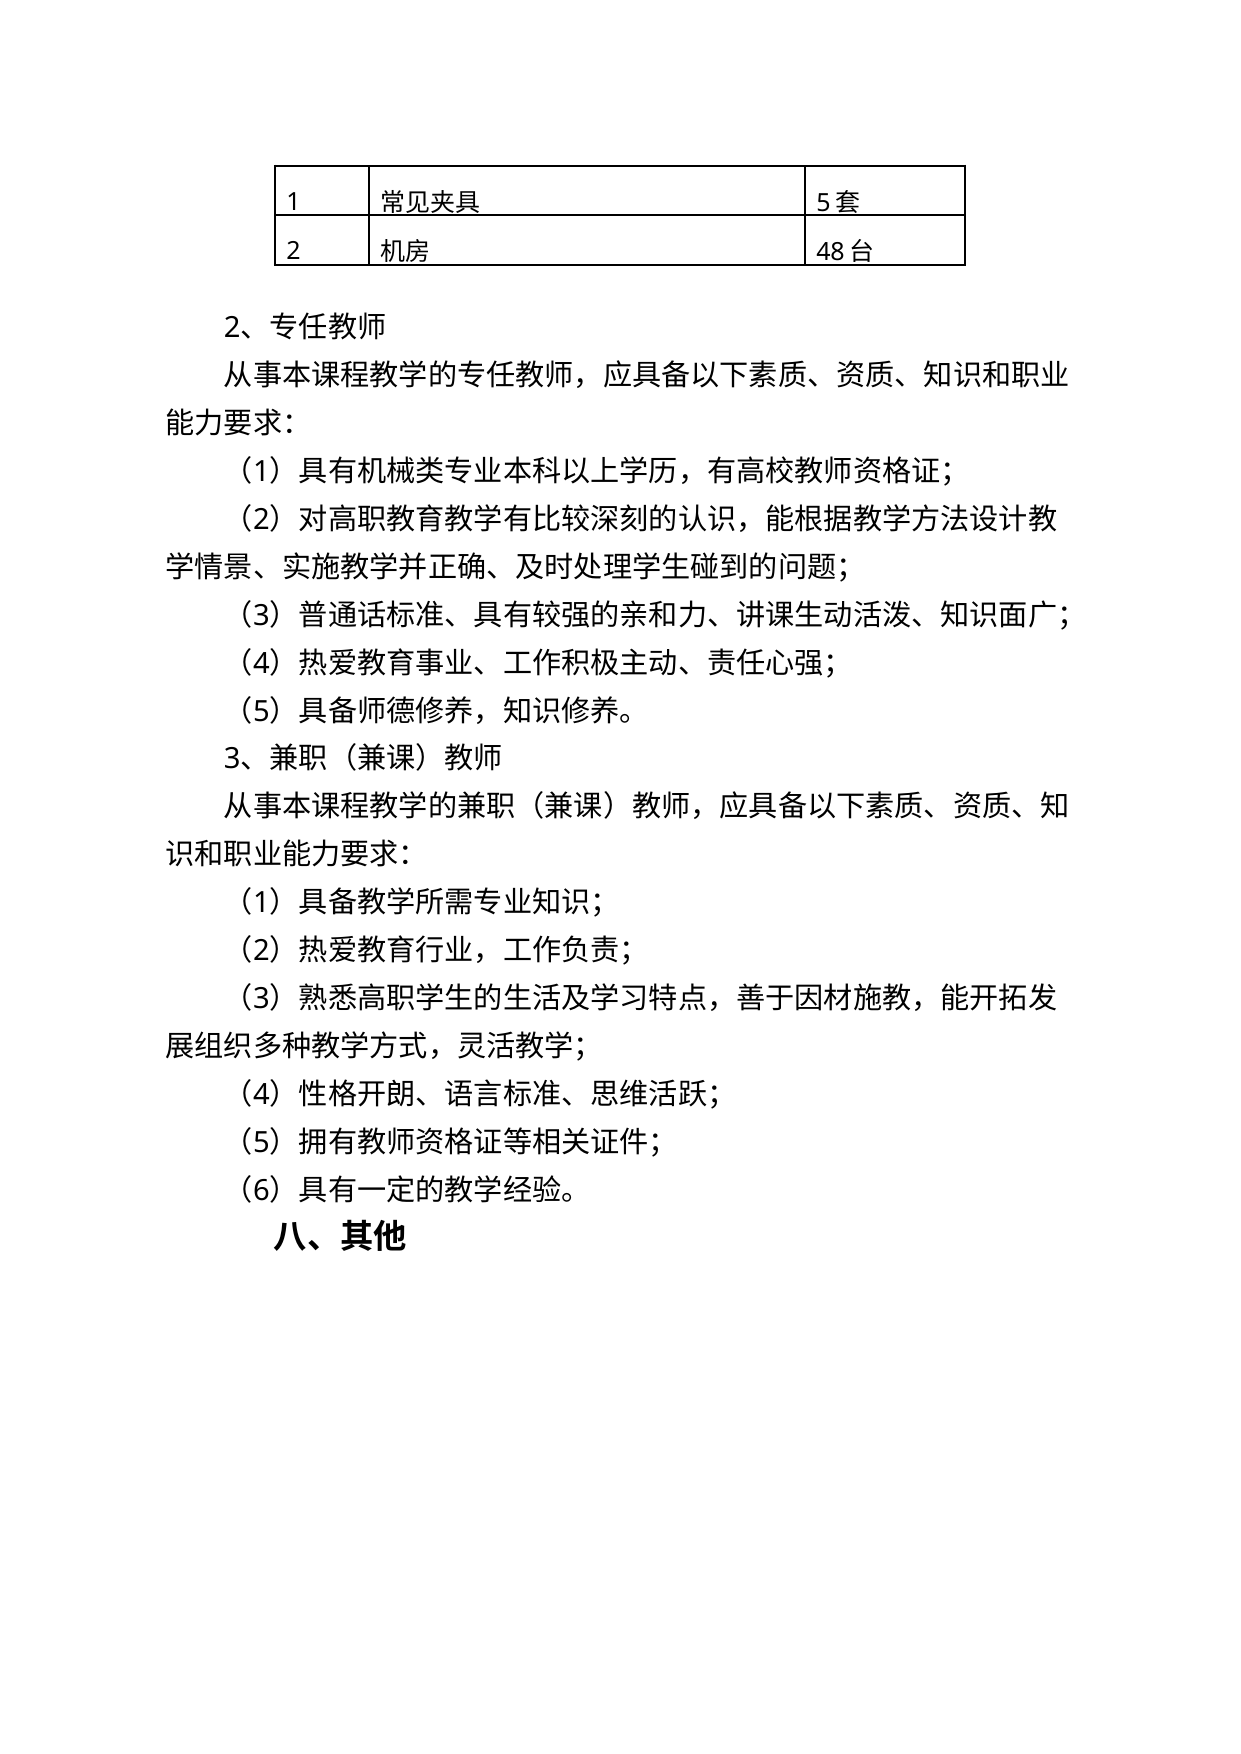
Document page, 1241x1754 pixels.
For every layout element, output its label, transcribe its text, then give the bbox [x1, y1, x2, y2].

text 从事本课程教学的兼职（兼课）教师，应具备以下素质、资质、知识和职业能力要求： [165, 778, 1075, 874]
text （6）具有一定的教学经验。 [165, 1162, 1075, 1210]
text （1）具备教学所需专业知识； [165, 874, 1075, 922]
subtitle 八、其他 [165, 1210, 1075, 1258]
text （2）对高职教育教学有比较深刻的认识，能根据教学方法设计教学情景、实施教学并正确、及时处理学生碰到的问题； [165, 491, 1075, 587]
table_cell 机房 [370, 216, 804, 264]
text （5）具备师德修养，知识修养。 [165, 683, 1075, 731]
table_cell 2 [276, 216, 368, 264]
table_cell 常见夹具 [370, 167, 804, 214]
table_cell 48台 [806, 216, 964, 264]
text 2、专任教师 [165, 299, 1075, 347]
text （2）热爱教育行业，工作负责； [165, 922, 1075, 970]
text （3）普通话标准、具有较强的亲和力、讲课生动活泼、知识面广； [165, 587, 1075, 635]
text （1）具有机械类专业本科以上学历，有高校教师资格证； [165, 443, 1075, 491]
text 3、兼职（兼课）教师 [165, 731, 1075, 778]
text （3）熟悉高职学生的生活及学习特点，善于因材施教，能开拓发展组织多种教学方式，灵活教学； [165, 970, 1075, 1066]
text （4）热爱教育事业、工作积极主动、责任心强； [165, 635, 1075, 683]
text （5）拥有教师资格证等相关证件； [165, 1114, 1075, 1162]
table_cell 5套 [806, 167, 964, 214]
table_cell 1 [276, 167, 368, 214]
text （4）性格开朗、语言标准、思维活跃； [165, 1066, 1075, 1114]
text 从事本课程教学的专任教师，应具备以下素质、资质、知识和职业能力要求： [165, 347, 1075, 443]
